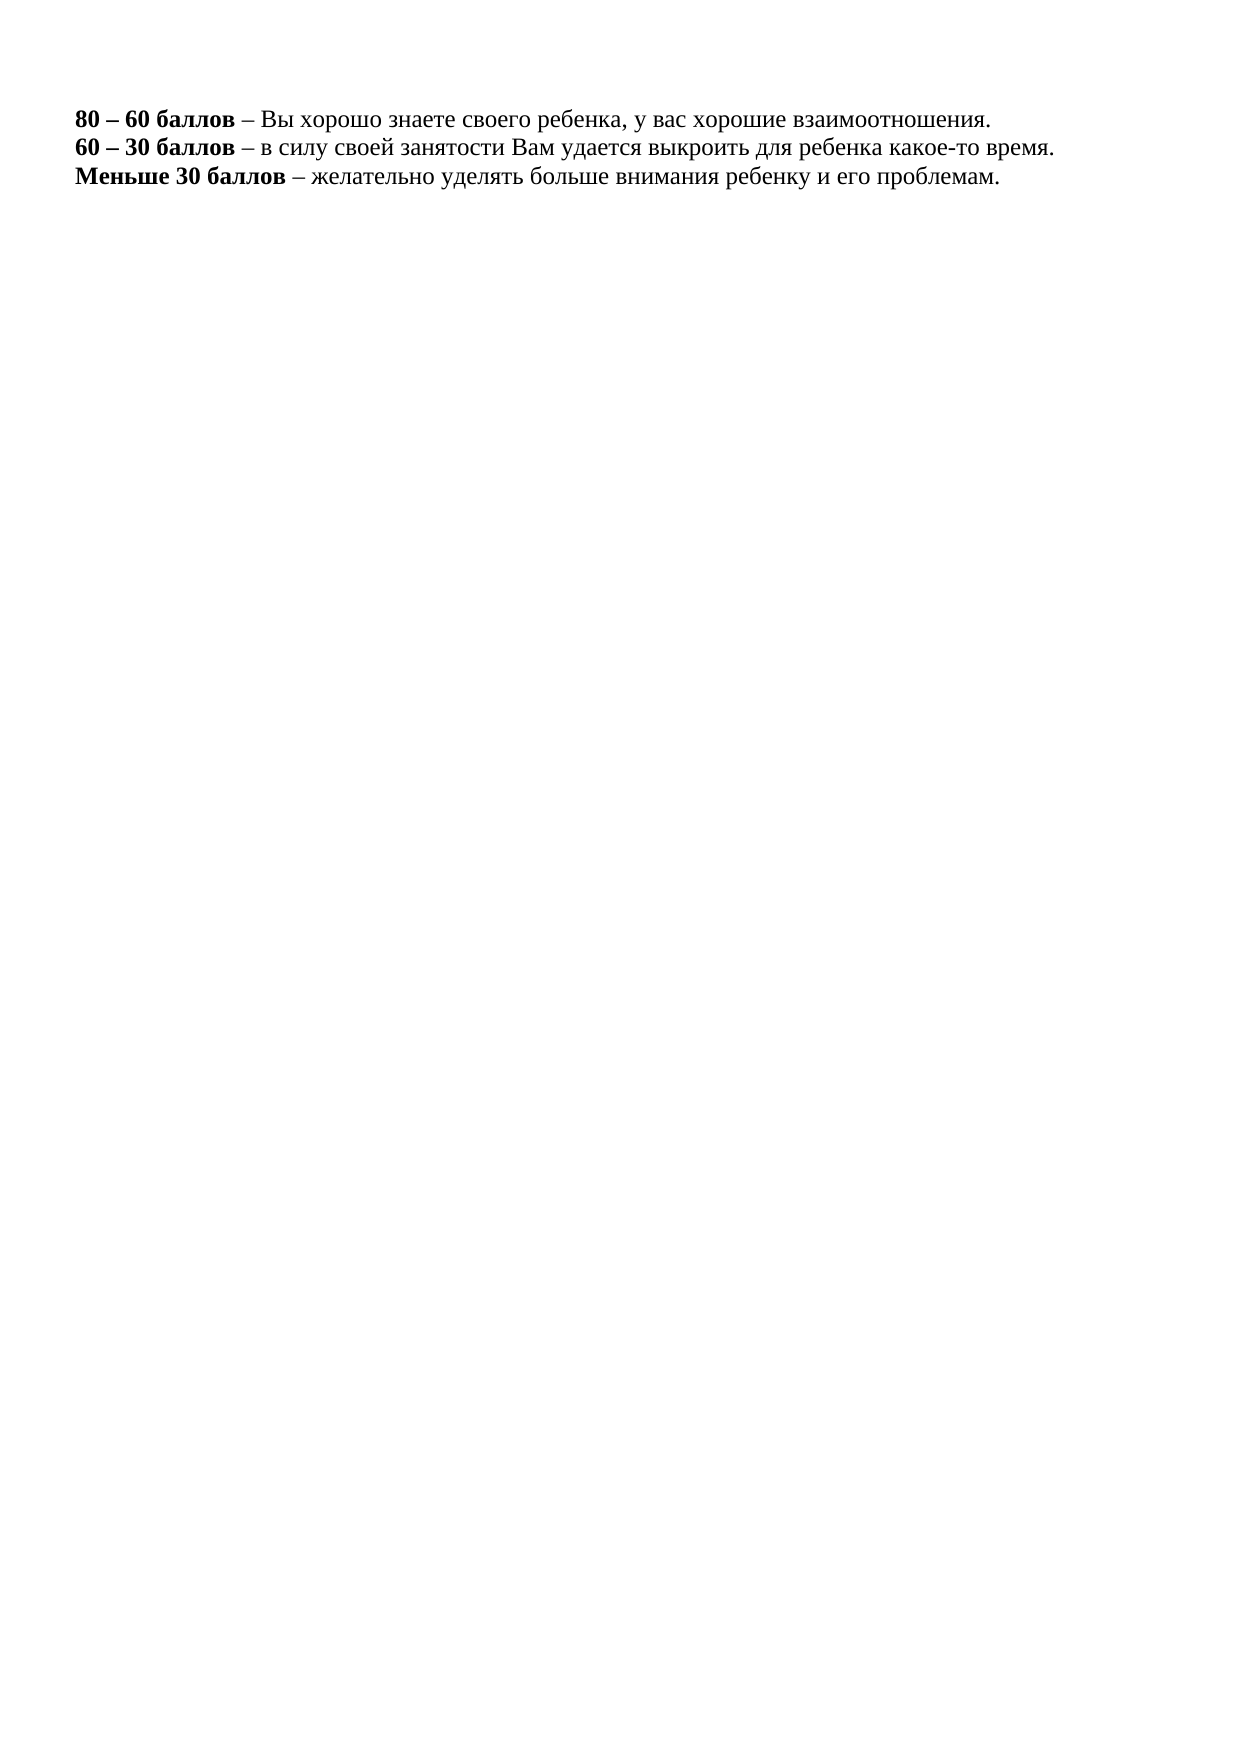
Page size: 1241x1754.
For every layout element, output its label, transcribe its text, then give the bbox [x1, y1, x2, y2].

text 60 – 30 баллов – в силу своей занятости Вам удается выкроить для ребенка какое-то время. [75, 132, 1165, 161]
text Меньше 30 баллов – желательно уделять больше внимания ребенку и его проблемам. [75, 161, 1165, 190]
text 80 – 60 баллов – Вы хорошо знаете своего ребенка, у вас хорошие взаимоотношения. [75, 104, 1165, 132]
